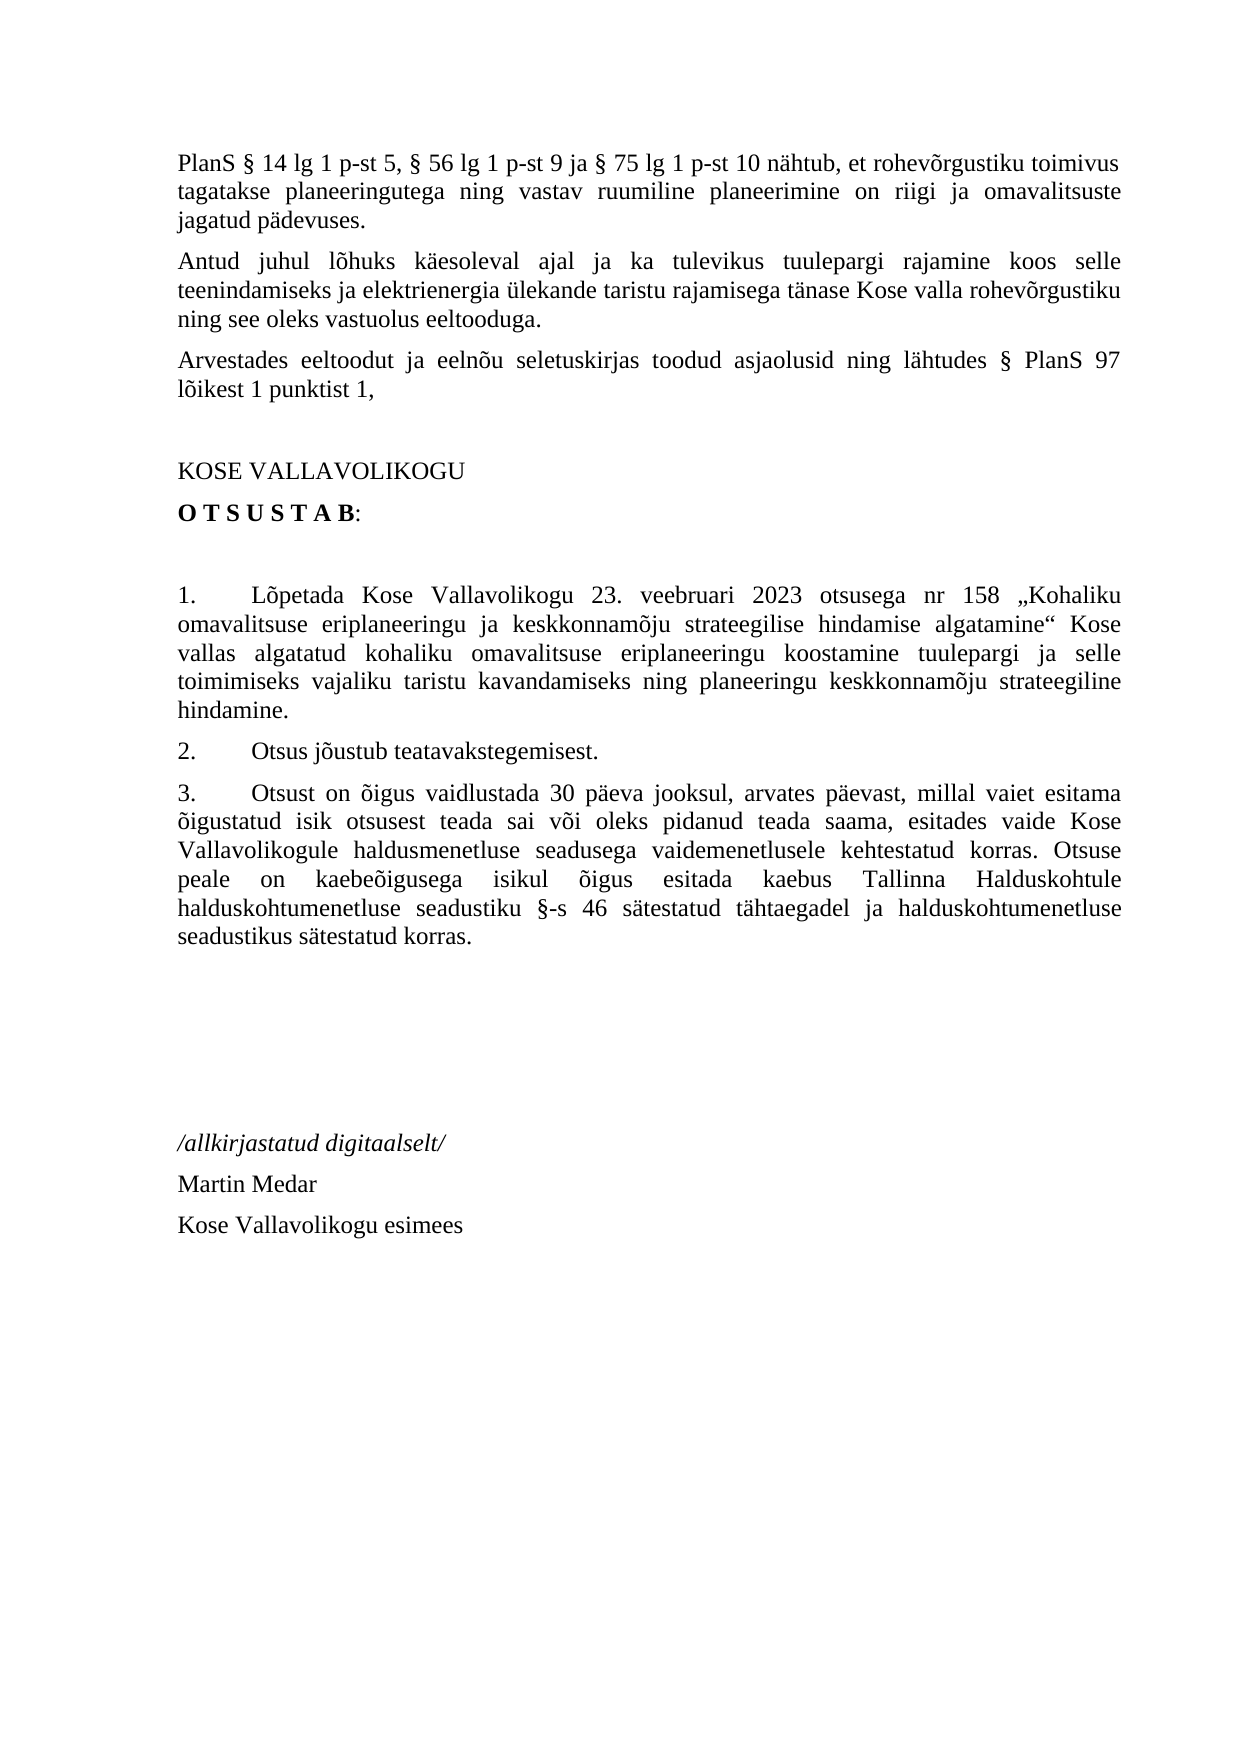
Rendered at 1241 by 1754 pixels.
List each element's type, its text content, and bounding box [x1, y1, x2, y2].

text PlanS § 14 lg 1 p-st 5, § 56 lg 1 p-st 9 ja § 75 lg 1 p-st 10 nähtub, et rohevõrgustiku toimivus tagatakse planeeringutega ning vastav ruumiline planeerimine on riigi ja omavalitsuste jagatud pädevuses. [177, 148, 1122, 234]
text Antud juhul lõhuks käesoleval ajal ja ka tulevikus tuulepargi rajamine koos selle teenindamiseks ja elektrienergia ülekande taristu rajamisega tänase Kose valla rohevõrgustiku ning see oleks vastuolus eeltooduga. [177, 246, 1122, 333]
text Arvestades eeltoodut ja eelnõu seletuskirjas toodud asjaolusid ning lähtudes § PlanS 97 lõikest 1 punktist 1, [177, 345, 1122, 403]
text 3. Otsust on õigus vaidlustada 30 päeva jooksul, arvates päevast, millal vaiet esitama õigustatud isik otsusest teada sai või oleks pidanud teada saama, esitades vaide Kose Vallavolikogule haldusmenetluse seadusega vaidemenetlusele kehtestatud korras. Otsuse peale on kaebeõigusega isikul õigus esitada kaebus Tallinna Halduskohtule halduskohtumenetluse seadustiku §-s 46 sätestatud tähtaegadel ja halduskohtumenetluse seadustikus sätestatud korras. [177, 778, 1122, 950]
text Kose Vallavolikogu esimees [177, 1210, 1122, 1239]
text 1. Lõpetada Kose Vallavolikogu 23. veebruari 2023 otsusega nr 158 „Kohaliku omavalitsuse eriplaneeringu ja keskkonnamõju strateegilise hindamise algatamine“ Kose vallas algatatud kohaliku omavalitsuse eriplaneeringu koostamine tuulepargi ja selle toimimiseks vajaliku taristu kavandamiseks ning planeeringu keskkonnamõju strateegiline hindamine. [177, 580, 1122, 724]
text /allkirjastatud digitaalselt/ [177, 1128, 1122, 1156]
text O T S U S T A B: [177, 498, 1122, 526]
text KOSE VALLAVOLIKOGU [177, 456, 1122, 485]
text Martin Medar [177, 1169, 1122, 1198]
text 2. Otsus jõustub teatavakstegemisest. [177, 736, 1122, 765]
